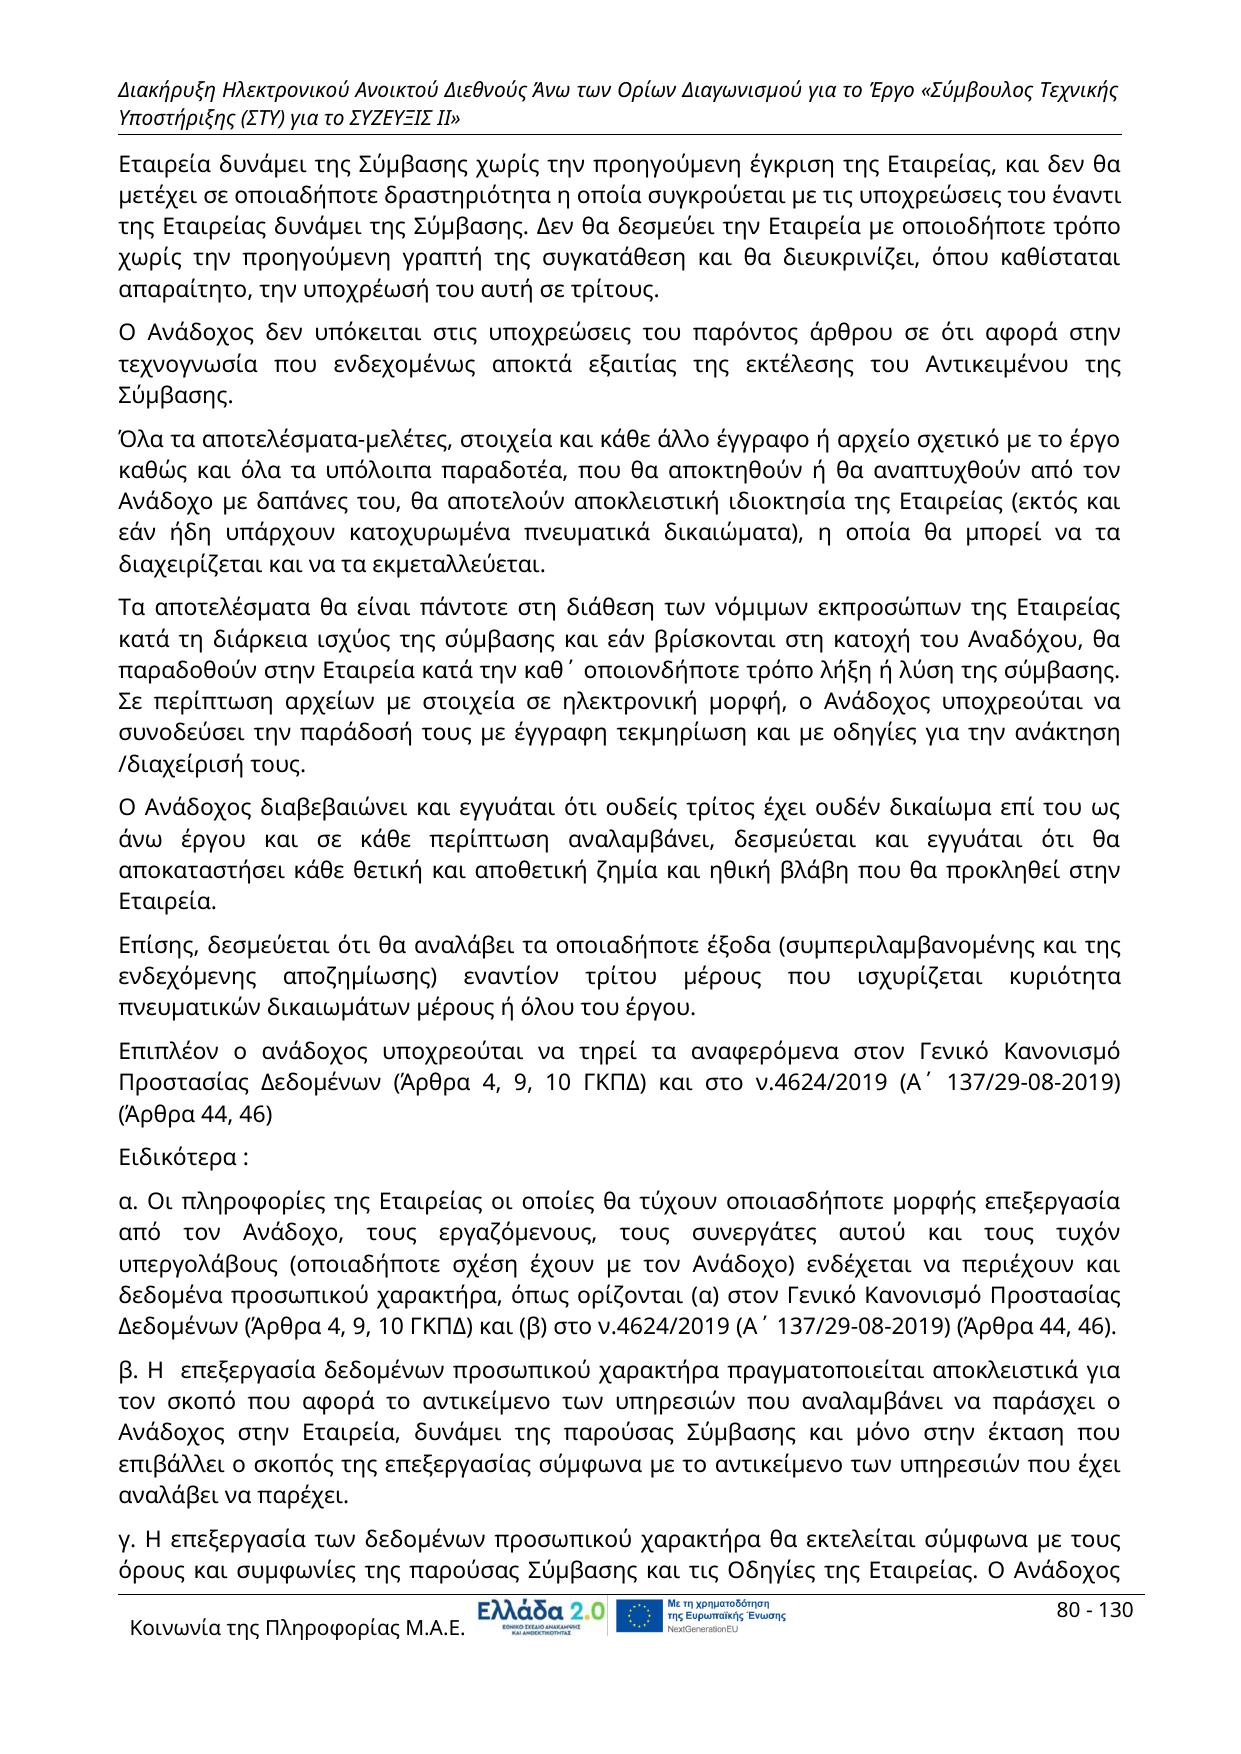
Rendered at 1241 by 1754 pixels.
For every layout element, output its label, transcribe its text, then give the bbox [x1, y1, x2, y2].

text β. Η επεξεργασία δεδομένων προσωπικού χαρακτήρα πραγματοποιείται αποκλειστικά για τον σκοπό που αφορά το αντικείμενο των υπηρεσιών που αναλαμβάνει να παράσχει ο Ανάδοχος στην Εταιρεία, δυνάμει της παρούσας Σύμβασης και μόνο στην έκταση που επιβάλλει ο σκοπός της επεξεργασίας σύμφωνα με το αντικείμενο των υπηρεσιών που έχει αναλάβει να παρέχει. [118, 1354, 1122, 1510]
text α. Οι πληροφορίες της Εταιρείας οι οποίες θα τύχουν οποιασδήποτε μορφής επεξεργασία από τον Ανάδοχο, τους εργαζόμενους, τους συνεργάτες αυτού και τους τυχόν υπεργολάβους (οποιαδήποτε σχέση έχουν με τον Ανάδοχο) ενδέχεται να περιέχουν και δεδομένα προσωπικού χαρακτήρα, όπως ορίζονται (α) στον Γενικό Κανονισμό Προστασίας Δεδομένων (Άρθρα 4, 9, 10 ΓΚΠΔ) και (β) στο ν.4624/2019 (Α΄ 137/29-08-2019) (Άρθρα 44, 46). [118, 1185, 1122, 1341]
text Τα αποτελέσματα θα είναι πάντοτε στη διάθεση των νόμιμων εκπροσώπων της Εταιρείας κατά τη διάρκεια ισχύος της σύμβασης και εάν βρίσκονται στη κατοχή του Αναδόχου, θα παραδοθούν στην Εταιρεία κατά την καθ΄ οποιονδήποτε τρόπο λήξη ή λύση της σύμβασης. Σε περίπτωση αρχείων με στοιχεία σε ηλεκτρονική μορφή, ο Ανάδοχος υποχρεούται να συνοδεύσει την παράδοσή τους με έγγραφη τεκμηρίωση και με οδηγίες για την ανάκτηση /διαχείρισή τους. [118, 591, 1122, 779]
text Επίσης, δεσμεύεται ότι θα αναλάβει τα οποιαδήποτε έξοδα (συμπεριλαμβανομένης και της ενδεχόμενης αποζημίωσης) εναντίον τρίτου μέρους που ισχυρίζεται κυριότητα πνευματικών δικαιωμάτων μέρους ή όλου του έργου. [118, 929, 1122, 1022]
text Ο Ανάδοχος διαβεβαιώνει και εγγυάται ότι ουδείς τρίτος έχει ουδέν δικαίωμα επί του ως άνω έργου και σε κάθε περίπτωση αναλαμβάνει, δεσμεύεται και εγγυάται ότι θα αποκαταστήσει κάθε θετική και αποθετική ζημία και ηθική βλάβη που θα προκληθεί στην Εταιρεία. [118, 791, 1122, 916]
picture [476, 1595, 791, 1636]
text Ειδικότερα : [118, 1141, 1122, 1172]
text Επιπλέον ο ανάδοχος υποχρεούται να τηρεί τα αναφερόμενα στον Γενικό Κανονισμό Προστασίας Δεδομένων (Άρθρα 4, 9, 10 ΓΚΠΔ) και στο ν.4624/2019 (Α΄ 137/29-08-2019) (Άρθρα 44, 46) [118, 1035, 1122, 1129]
text Όλα τα αποτελέσματα-μελέτες, στοιχεία και κάθε άλλο έγγραφο ή αρχείο σχετικό με το έργο καθώς και όλα τα υπόλοιπα παραδοτέα, που θα αποκτηθούν ή θα αναπτυχθούν από τον Ανάδοχο με δαπάνες του, θα αποτελούν αποκλειστική ιδιοκτησία της Εταιρείας (εκτός και εάν ήδη υπάρχουν κατοχυρωμένα πνευματικά δικαιώματα), η οποία θα μπορεί να τα διαχειρίζεται και να τα εκμεταλλεύεται. [118, 422, 1122, 579]
text Ο Ανάδοχος δεν υπόκειται στις υποχρεώσεις του παρόντος άρθρου σε ότι αφορά στην τεχνογνωσία που ενδεχομένως αποκτά εξαιτίας της εκτέλεσης του Αντικειμένου της Σύμβασης. [118, 316, 1122, 410]
